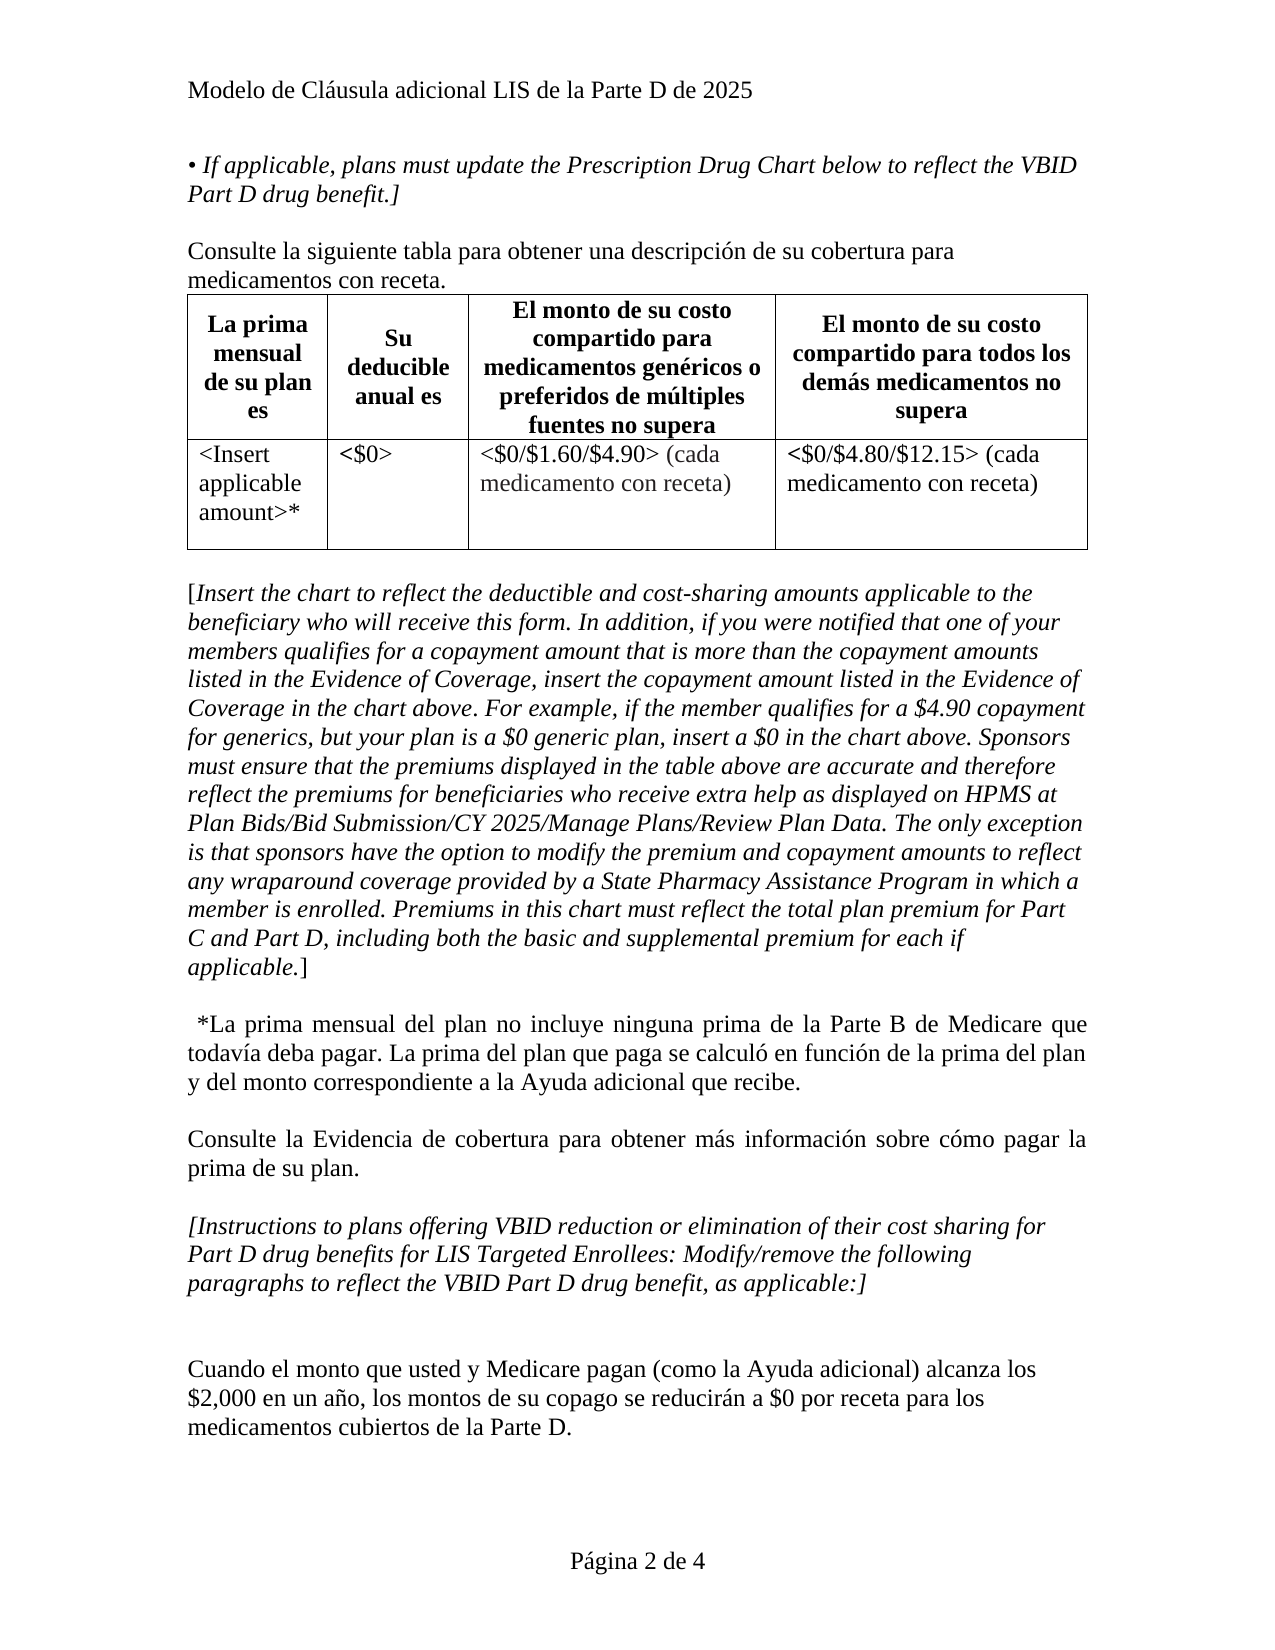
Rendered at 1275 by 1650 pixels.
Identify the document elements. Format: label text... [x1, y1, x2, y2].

table_header El monto de su costo compartido para medicamentos genéricos o preferidos de múltiples fuentes no supera [469, 295, 775, 438]
table_header La prima mensual de su plan es [188, 295, 327, 438]
table_header El monto de su costo compartido para todos los demás medicamentos no supera [776, 295, 1087, 438]
table_cell <$0/$4.80/$12.15> (cada medicamento con receta) [776, 440, 1087, 548]
text Consulte la Evidencia de cobertura para obtener más información sobre cómo pagar la prima de su plan. [187, 1124, 1087, 1182]
table_cell <Insert applicable amount>* [188, 440, 327, 548]
text Consulte la siguiente tabla para obtener una descripción de su cobertura para medicamentos con receta. [187, 236, 1087, 294]
text • If applicable, plans must update the Prescription Drug Chart below to reflect the VBID Part D drug benefit.] [187, 150, 1087, 207]
table_cell <$0> [328, 440, 468, 548]
text [Instructions to plans offering VBID reduction or elimination of their cost sharing for Part D drug benefits for LIS Targeted Enrollees: Modify/remove the following paragraphs to reflect the VBID Part D drug benefit, as applicable:] [187, 1211, 1087, 1297]
table_cell <$0/$1.60/$4.90> (cada medicamento con receta) [469, 440, 775, 548]
text *La prima mensual del plan no incluye ninguna prima de la Parte B de Medicare que todavía deba pagar. La prima del plan que paga se calculó en función de la prima del plan y del monto correspondiente a la Ayuda adicional que recibe. [187, 1009, 1087, 1096]
table_header Su deducible anual es [328, 295, 468, 438]
text [Insert the chart to reflect the deductible and cost-sharing amounts applicable to the beneficiary who will receive this form. In addition, if you were notified that one of your members qualifies for a copayment amount that is more than the copayment amounts listed in the Evidence of Coverage, insert the copayment amount listed in the Evidence of Coverage in the chart above. For example, if the member qualifies for a $4.90 copayment for generics, but your plan is a $0 generic plan, insert a $0 in the chart above. Sponsors must ensure that the premiums displayed in the table above are accurate and therefore reflect the premiums for beneficiaries who receive extra help as displayed on HPMS at Plan Bids/Bid Submission/CY 2025/Manage Plans/Review Plan Data. The only exception is that sponsors have the option to modify the premium and copayment amounts to reflect any wraparound coverage provided by a State Pharmacy Assistance Program in which a member is enrolled. Premiums in this chart must reflect the total plan premium for Part C and Part D, including both the basic and supplemental premium for each if applicable.] [187, 578, 1087, 981]
text Cuando el monto que usted y Medicare pagan (como la Ayuda adicional) alcanza los $2,000 en un año, los montos de su copago se reducirán a $0 por receta para los medicamentos cubiertos de la Parte D. [187, 1354, 1087, 1441]
